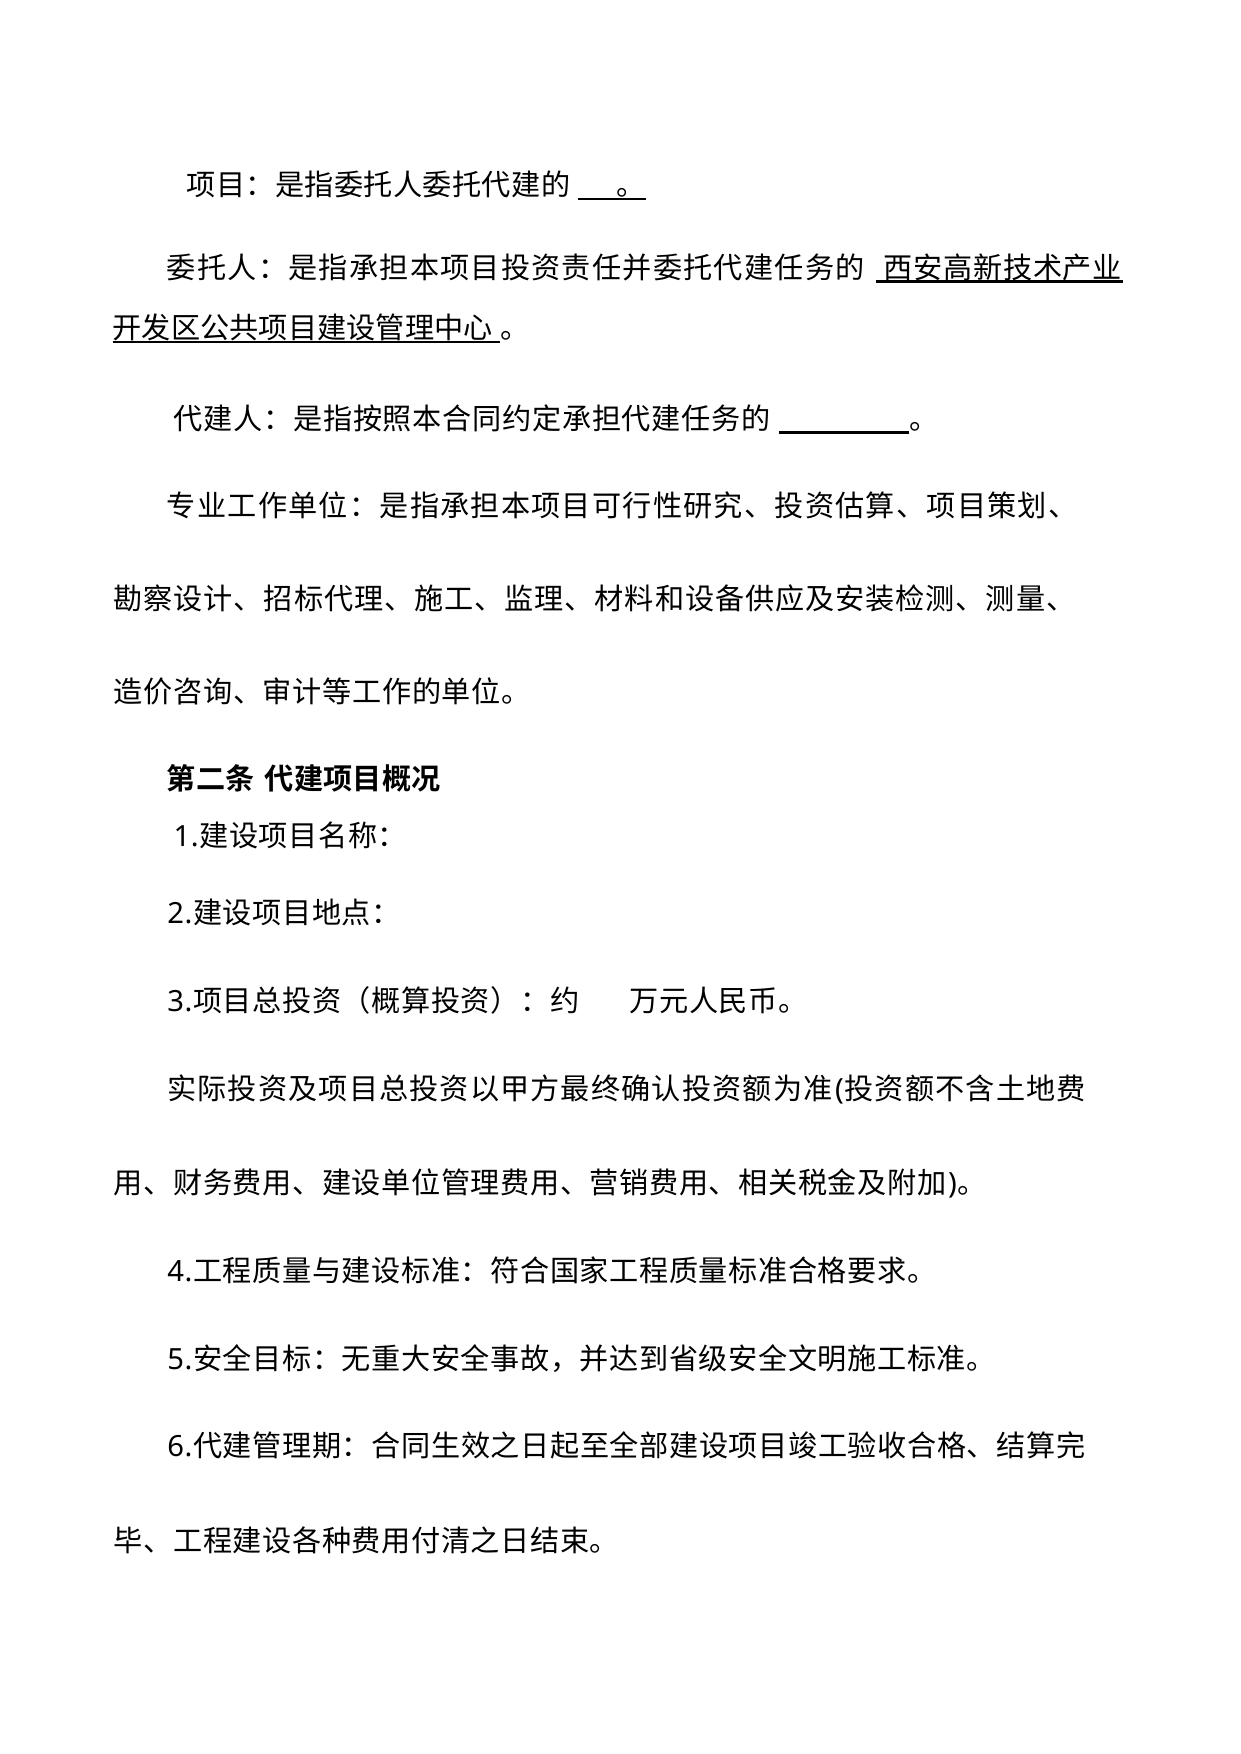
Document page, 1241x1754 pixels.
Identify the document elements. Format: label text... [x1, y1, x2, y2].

text 2.建设项目地点： [114, 878, 1086, 943]
text 委托人：是指承担本项目投资责任并委托代建任务的 西安高新技术产业开发区公共项目建设管理中心 。 [112, 244, 1123, 347]
text 3.项目总投资（概算投资）：约 万元人民币。 [114, 966, 1086, 1031]
text 第二条 代建项目概况 [167, 744, 1128, 809]
text 项目：是指委托人委托代建的 。 [112, 162, 1128, 204]
text 4.工程质量与建设标准：符合国家工程质量标准合格要求。 [114, 1236, 1086, 1301]
text 5.安全目标：无重大安全事故，并达到省级安全文明施工标准。 [114, 1324, 1086, 1389]
text 实际投资及项目总投资以甲方最终确认投资额为准(投资额不含土地费用、财务费用、建设单位管理费用、营销费用、相关税金及附加)。 [114, 1054, 1086, 1213]
text 1.建设项目名称： [112, 813, 1086, 855]
text 专业工作单位：是指承担本项目可行性研究、投资估算、项目策划、勘察设计、招标代理、施工、监理、材料和设备供应及安装检测、测量、造价咨询、审计等工作的单位。 [113, 471, 1078, 722]
text 6.代建管理期：合同生效之日起至全部建设项目竣工验收合格、结算完毕、工程建设各种费用付清之日结束。 [114, 1412, 1086, 1571]
text 代建人：是指按照本合同约定承担代建任务的 。 [112, 384, 1100, 449]
